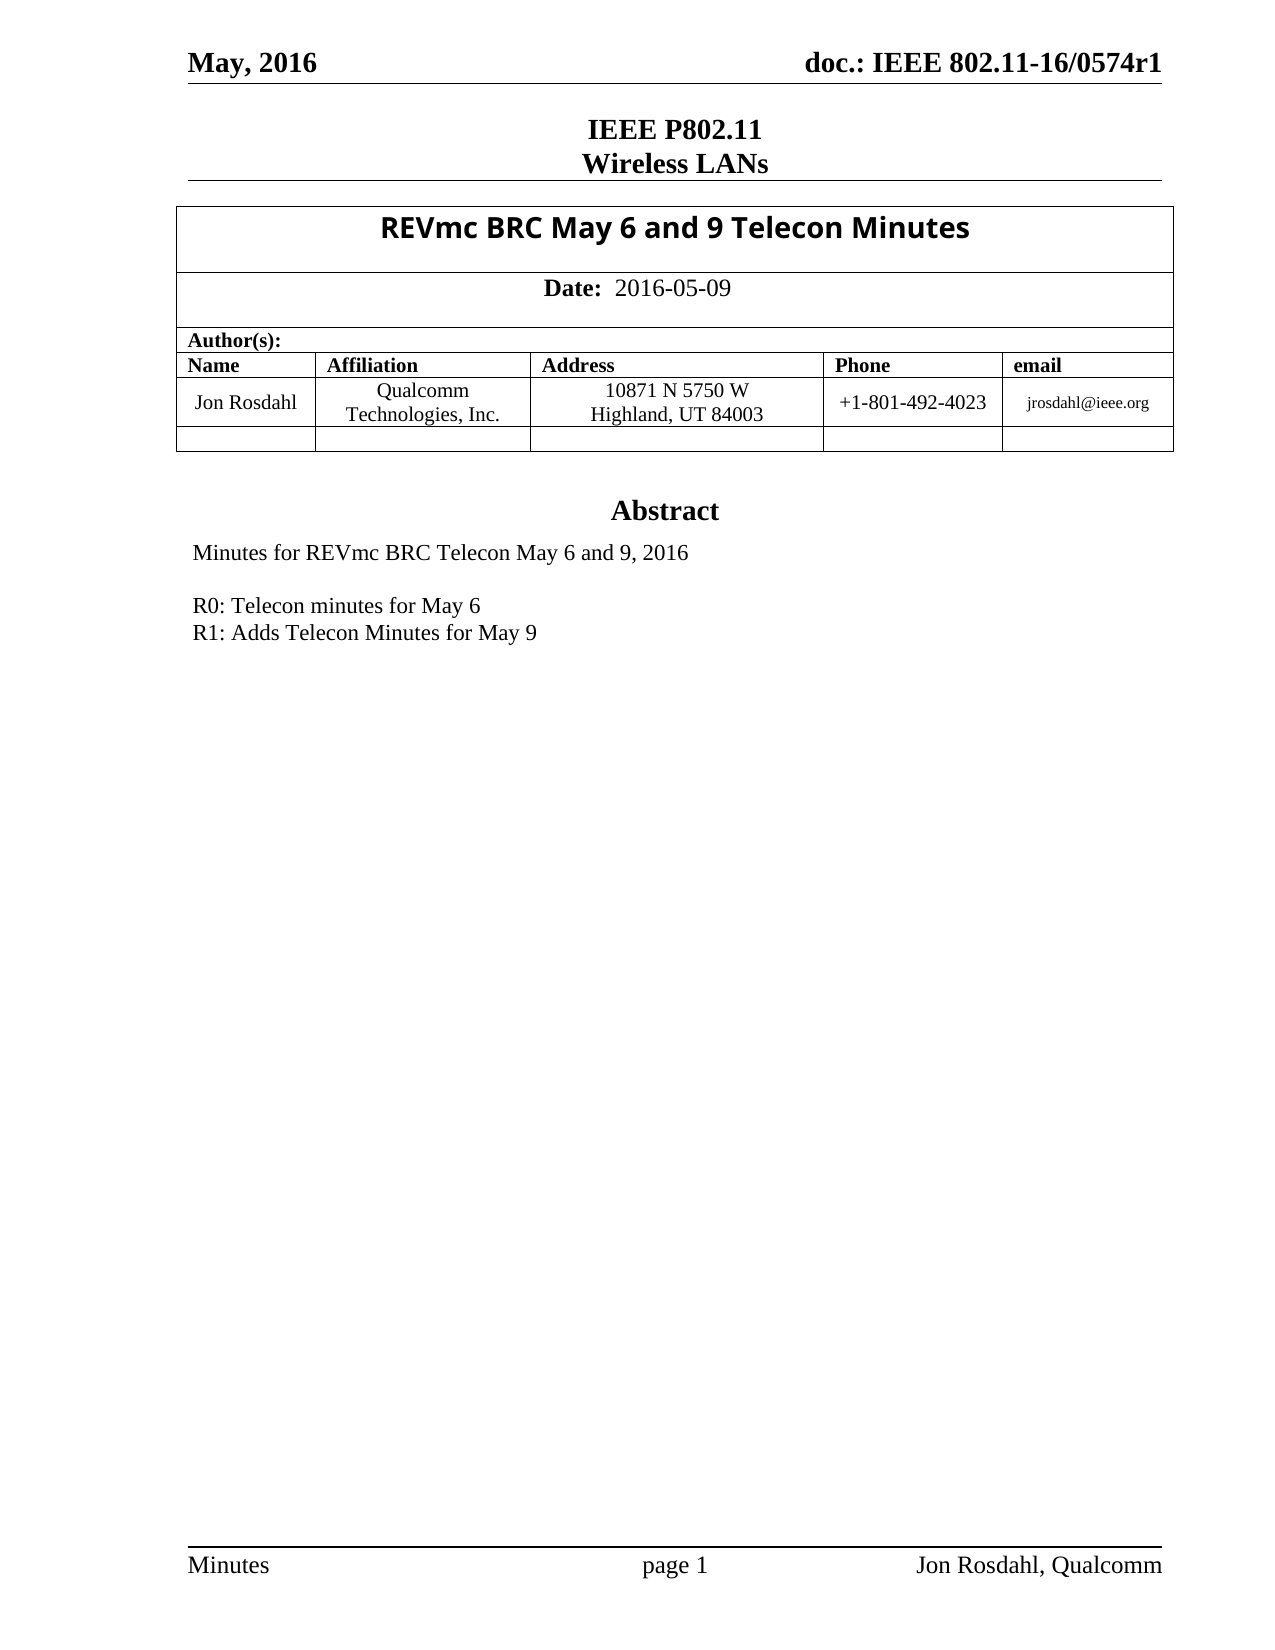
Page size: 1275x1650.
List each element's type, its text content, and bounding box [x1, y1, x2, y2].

table_cell [824, 427, 1002, 451]
table_cell Phone [824, 353, 1002, 377]
table_cell [177, 427, 315, 451]
table_cell 10871 N 5750 W Highland, UT 84003 [531, 378, 823, 426]
table_cell Jon Rosdahl [177, 378, 315, 426]
table_cell Date: 2016-05-09 [177, 273, 1173, 327]
table_cell +1-801-492-4023 [824, 378, 1002, 426]
table_cell [1003, 427, 1173, 451]
table_header REVmc BRC May 6 and 9 Telecon Minutes [177, 207, 1173, 272]
table_cell [531, 427, 823, 451]
table_cell Affiliation [316, 353, 530, 377]
text IEEE P802.11 Wireless LANs [187, 112, 1162, 181]
table_cell Qualcomm Technologies, Inc. [316, 378, 530, 426]
table_cell email [1003, 353, 1173, 377]
table_cell jrosdahl@ieee.org [1003, 378, 1173, 426]
table_cell Author(s): [177, 328, 1173, 352]
table_cell [316, 427, 530, 451]
table_cell Name [177, 353, 315, 377]
table_cell Address [531, 353, 823, 377]
